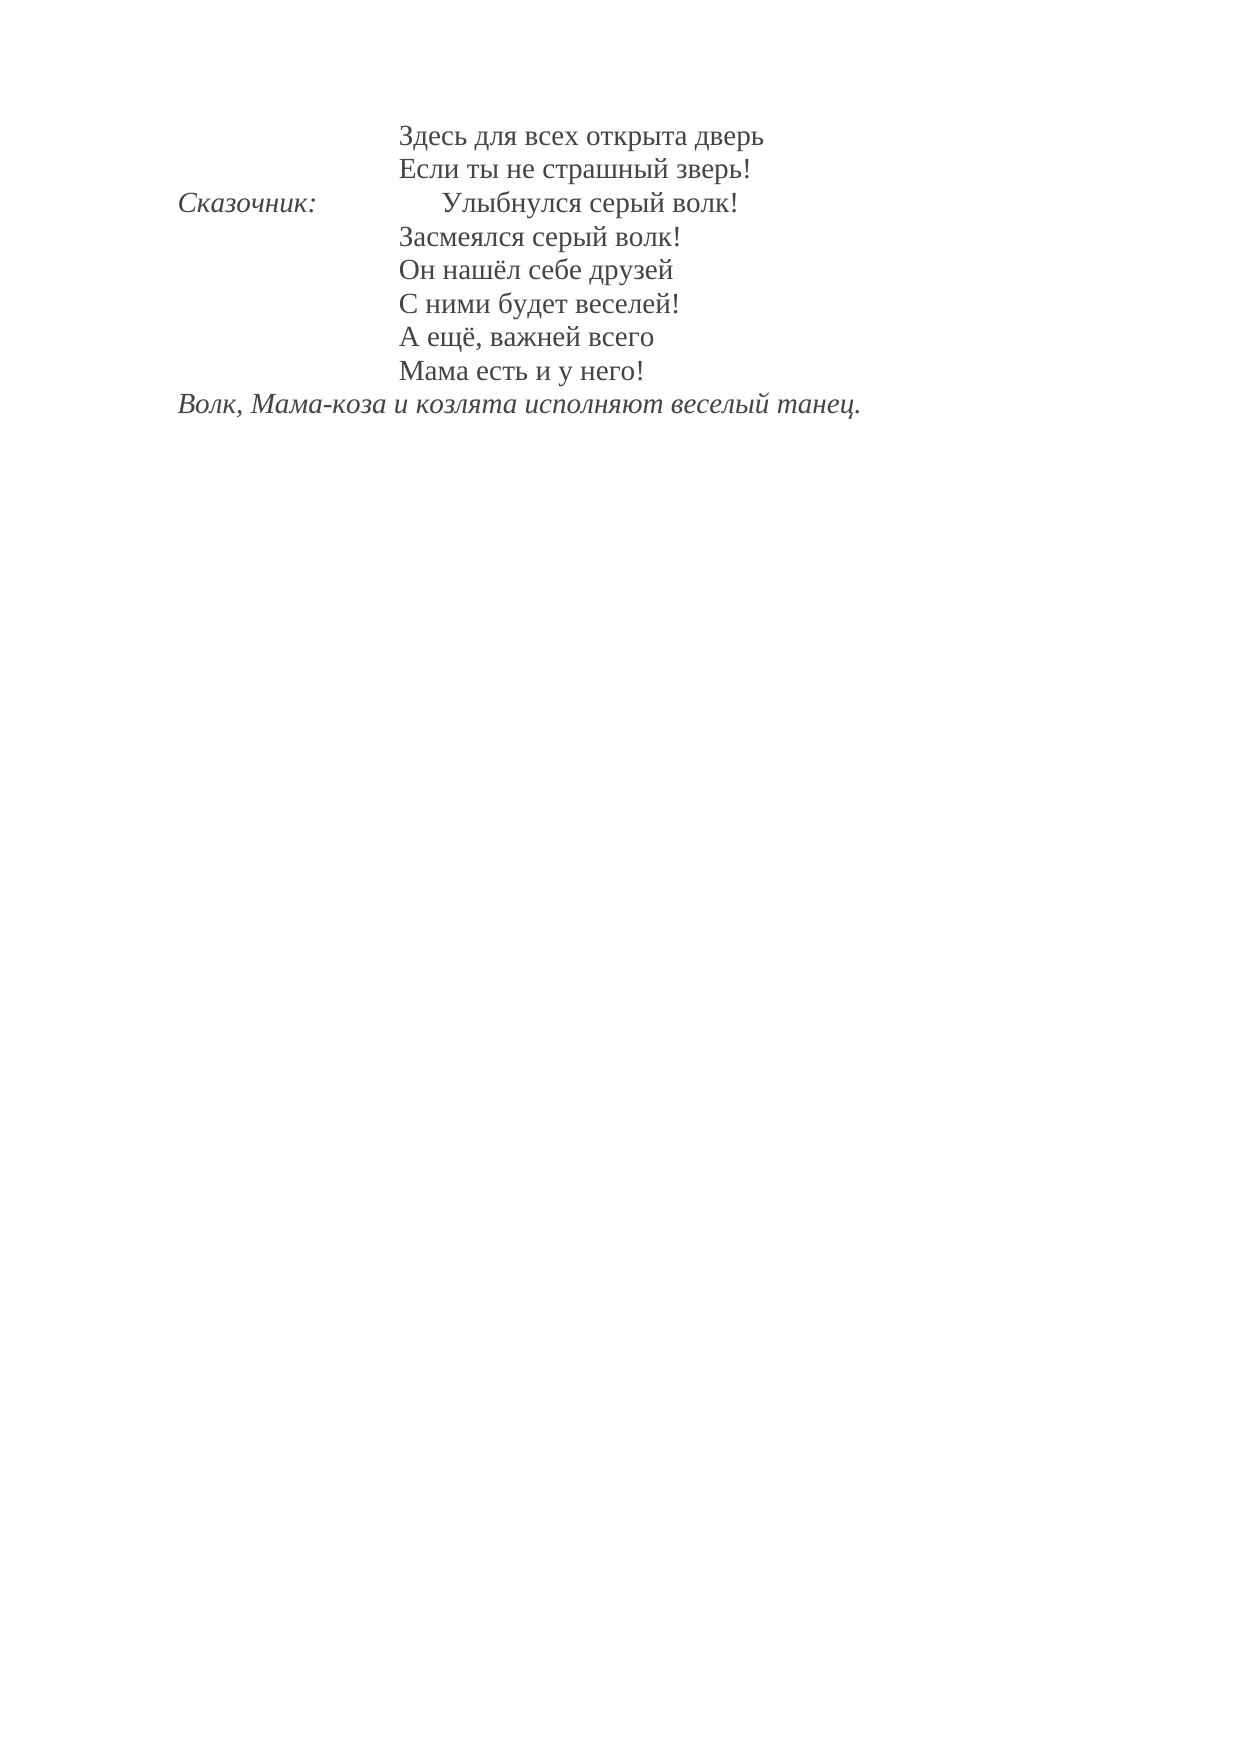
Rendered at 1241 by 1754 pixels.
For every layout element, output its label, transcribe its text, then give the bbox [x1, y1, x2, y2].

text Он нашёл себе друзей [325, 252, 1152, 286]
text Мама есть и у него! [325, 353, 1152, 386]
text Волк, Мама-коза и козлята исполняют веселый танец. [177, 386, 1152, 420]
text Сказочник: Улыбнулся серый волк! [177, 185, 1152, 219]
text С ними будет веселей! [325, 286, 1152, 319]
text А ещё, важней всего [325, 319, 1152, 353]
text Если ты не страшный зверь! [325, 152, 1152, 185]
text Засмеялся серый волк! [325, 219, 1152, 252]
text Здесь для всех открыта дверь [325, 118, 1152, 152]
